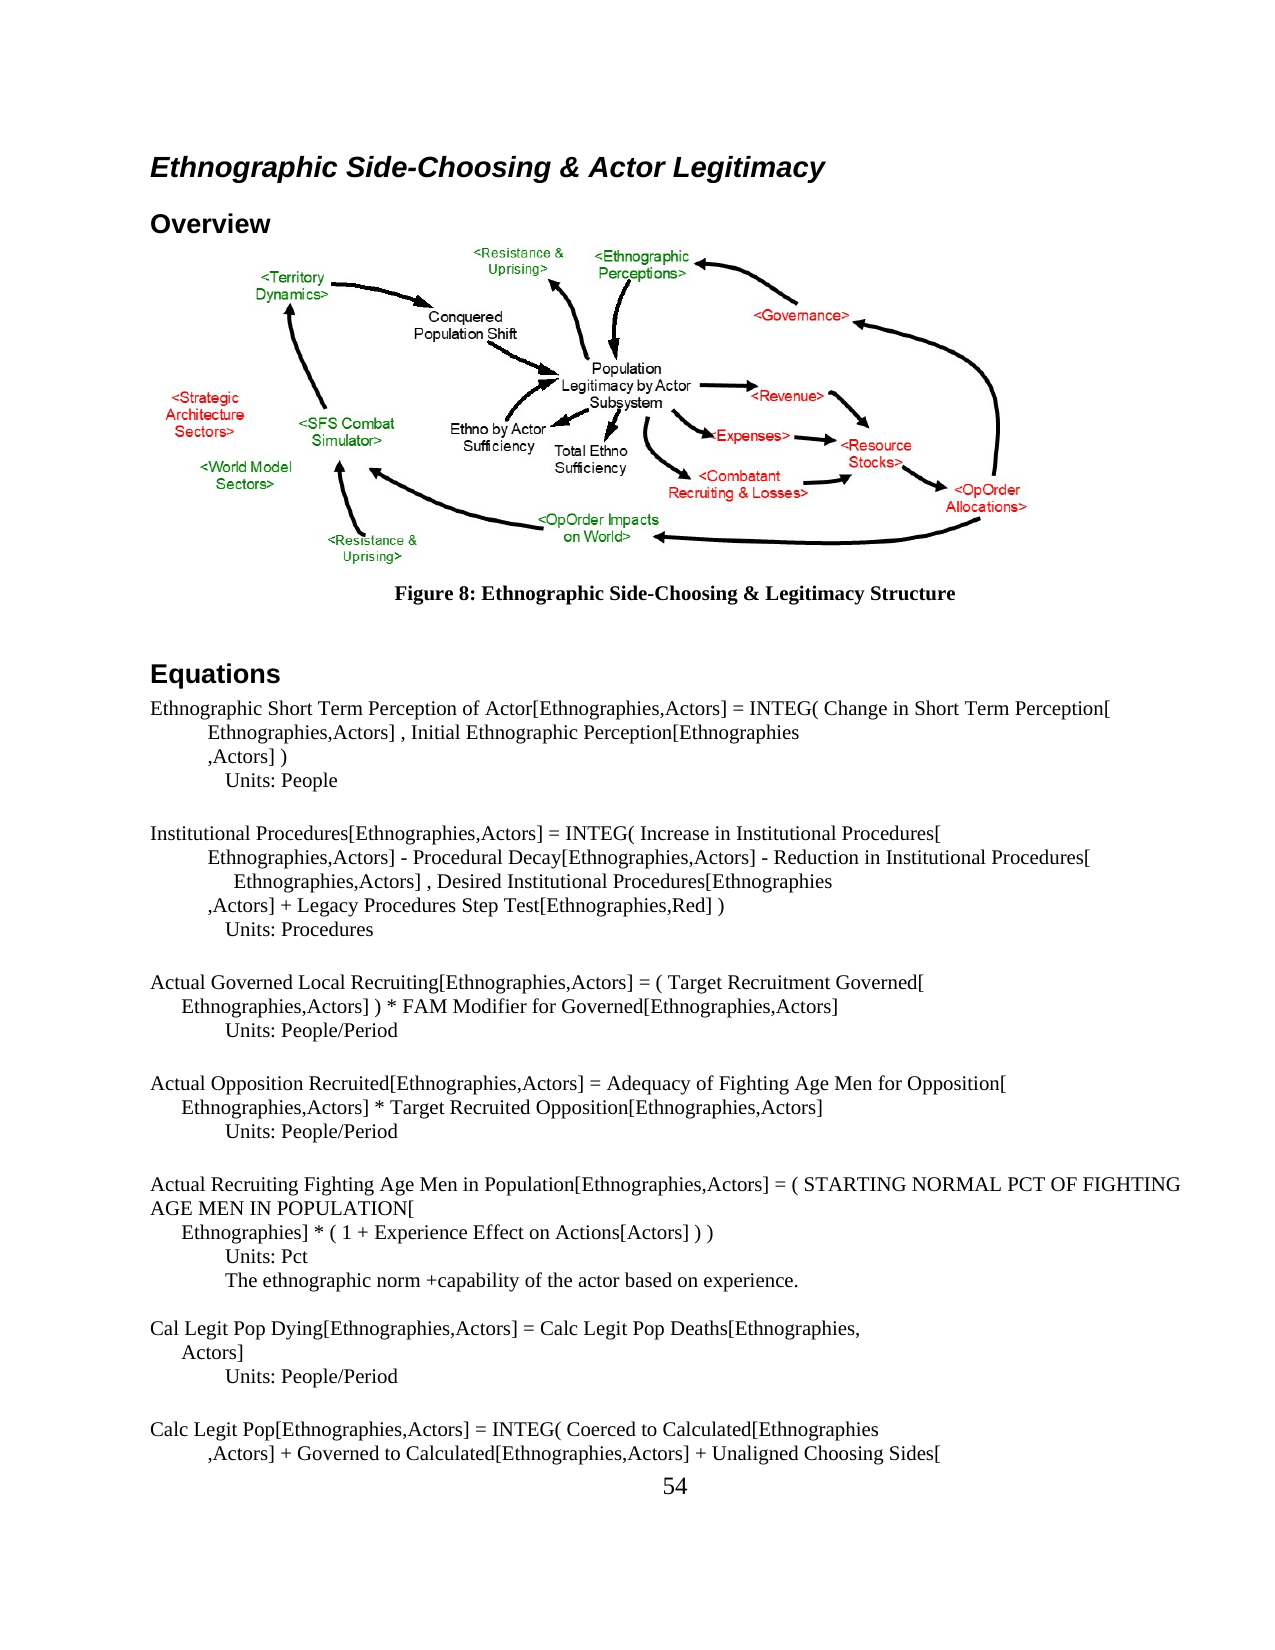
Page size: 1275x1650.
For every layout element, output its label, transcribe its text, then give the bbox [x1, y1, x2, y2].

text Actual Opposition Recruited[Ethnographies,Actors] = Adequacy of Fighting Age Men for Opposition[ [150, 1071, 1200, 1095]
text Units: People/Period [150, 1364, 1200, 1388]
picture [150, 246, 1050, 581]
text ,Actors] + Governed to Calculated[Ethnographies,Actors] + Unaligned Choosing Sides[ [150, 1441, 1200, 1465]
text Units: People/Period [150, 1119, 1200, 1143]
text Calc Legit Pop[Ethnographies,Actors] = INTEG( Coerced to Calculated[Ethnographies [150, 1417, 1200, 1441]
text Ethnographies,Actors] ) * FAM Modifier for Governed[Ethnographies,Actors] [150, 994, 1200, 1018]
text Actors] [150, 1340, 1200, 1364]
text Actual Recruiting Fighting Age Men in Population[Ethnographies,Actors] = ( STARTING NORMAL PCT OF FIGHTING AGE MEN IN POPULATION[ [150, 1172, 1200, 1220]
text ,Actors] + Legacy Procedures Step Test[Ethnographies,Red] ) [150, 893, 1200, 917]
text Actual Governed Local Recruiting[Ethnographies,Actors] = ( Target Recruitment Governed[ [150, 970, 1200, 994]
text Ethnographies,Actors] * Target Recruited Opposition[Ethnographies,Actors] [150, 1095, 1200, 1119]
text ,Actors] ) [150, 744, 1200, 768]
text Units: People/Period [150, 1018, 1200, 1042]
text Ethnographic Short Term Perception of Actor[Ethnographies,Actors] = INTEG( Change in Short Term Perception[ [150, 696, 1200, 720]
text Cal Legit Pop Dying[Ethnographies,Actors] = Calc Legit Pop Deaths[Ethnographies, [150, 1316, 1200, 1340]
text Units: People [150, 768, 1200, 792]
subtitle Ethnographic Side-Choosing & Actor Legitimacy [150, 150, 1200, 183]
text Ethnographies,Actors] - Procedural Decay[Ethnographies,Actors] - Reduction in Institutional Procedures[ [150, 845, 1200, 869]
text The ethnographic norm +capability of the actor based on experience. [150, 1268, 1200, 1292]
text Ethnographies] * ( 1 + Experience Effect on Actions[Actors] ) ) [150, 1220, 1200, 1244]
text Units: Procedures [150, 917, 1200, 941]
text Ethnographies,Actors] , Desired Institutional Procedures[Ethnographies [150, 869, 1200, 893]
subtitle Equations [150, 658, 1200, 690]
text Institutional Procedures[Ethnographies,Actors] = INTEG( Increase in Institutional Procedures[ [150, 821, 1200, 845]
subtitle Overview [150, 208, 1200, 240]
text Ethnographies,Actors] , Initial Ethnographic Perception[Ethnographies [150, 720, 1200, 744]
text Units: Pct [150, 1244, 1200, 1268]
